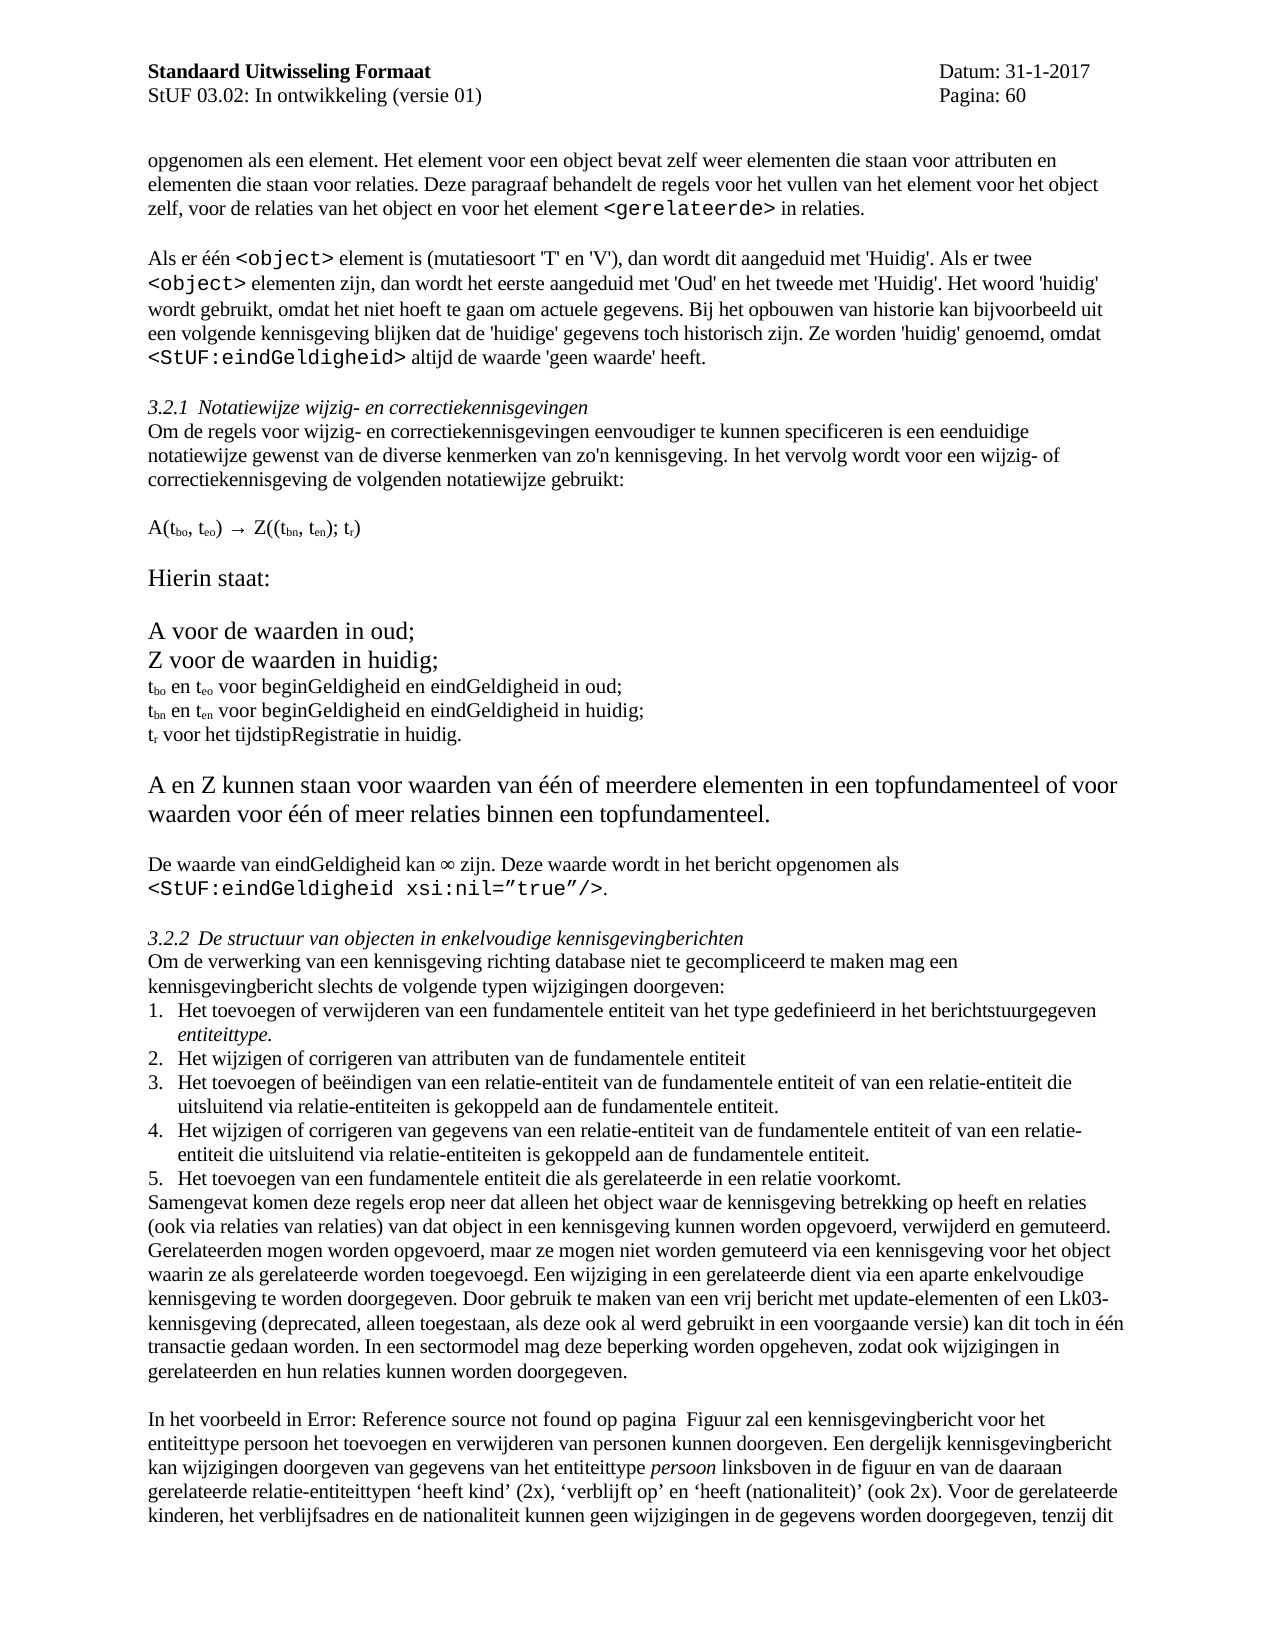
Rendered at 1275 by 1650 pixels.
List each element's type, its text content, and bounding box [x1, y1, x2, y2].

text tbn en ten voor beginGeldigheid en eindGeldigheid in huidig; [148, 698, 1127, 722]
subtitle Notatiewijze wijzig- en correctiekennisgevingen [148, 395, 1127, 419]
text Als er één <object> element is (mutatiesoort 'T' en 'V'), dan wordt dit aangeduid met 'Huidig'. Als er twee <object> elementen zijn, dan wordt het eerste aangeduid met 'Oud' en het tweede met 'Huidig'. Het woord 'huidig' wordt gebruikt, omdat het niet hoeft te gaan om actuele gegevens. Bij het opbouwen van historie kan bijvoorbeeld uit een volgende kennisgeving blijken dat de 'huidige' gegevens toch historisch zijn. Ze worden 'huidig' genoemd, omdat <StUF:eindGeldigheid> altijd de waarde 'geen waarde' heeft. [148, 246, 1127, 371]
text De waarde van eindGeldigheid kan ∞ zijn. Deze waarde wordt in het bericht opgenomen als <StUF:eindGeldigheid xsi:nil=”true”/>. [148, 852, 1127, 901]
text Z voor de waarden in huidig; [148, 645, 1127, 674]
text tr voor het tijdstipRegistratie in huidig. [148, 722, 1127, 746]
list Het toevoegen of verwijderen van een fundamentele entiteit van het type gedefinieerd in het berichtstuurgegeven entiteittype. [148, 998, 1127, 1046]
text tbo en teo voor beginGeldigheid en eindGeldigheid in oud; [148, 674, 1127, 698]
text A voor de waarden in oud; [148, 616, 1127, 645]
text Hierin staat: [148, 563, 1127, 592]
list Het toevoegen of beëindigen van een relatie-entiteit van de fundamentele entiteit of van een relatie-entiteit die uitsluitend via relatie-entiteiten is gekoppeld aan de fundamentele entiteit. [148, 1070, 1127, 1118]
subtitle De structuur van objecten in enkelvoudige kennisgevingberichten [148, 925, 1127, 949]
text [148, 1407, 1127, 1527]
text A en Z kunnen staan voor waarden van één of meerdere elementen in een topfundamenteel of voor waarden voor één of meer relaties binnen een topfundamenteel. [148, 770, 1127, 827]
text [148, 148, 1127, 222]
list Het toevoegen van een fundamentele entiteit die als gerelateerde in een relatie voorkomt. [148, 1166, 1127, 1190]
list Het wijzigen of corrigeren van gegevens van een relatie-entiteit van de fundamentele entiteit of van een relatie-entiteit die uitsluitend via relatie-entiteiten is gekoppeld aan de fundamentele entiteit. [148, 1118, 1127, 1166]
text Samengevat komen deze regels erop neer dat alleen het object waar de kennisgeving betrekking op heeft en relaties (ook via relaties van relaties) van dat object in een kennisgeving kunnen worden opgevoerd, verwijderd en gemuteerd. Gerelateerden mogen worden opgevoerd, maar ze mogen niet worden gemuteerd via een kennisgeving voor het object waarin ze als gerelateerde worden toegevoegd. Een wijziging in een gerelateerde dient via een aparte enkelvoudige kennisgeving te worden doorgegeven. Door gebruik te maken van een vrij bericht met update-elementen of een Lk03-kennisgeving (deprecated, alleen toegestaan, als deze ook al werd gebruikt in een voorgaande versie) kan dit toch in één transactie gedaan worden. In een sectormodel mag deze beperking worden opgeheven, zodat ook wijzigingen in gerelateerden en hun relaties kunnen worden doorgegeven. [148, 1190, 1127, 1383]
list Het wijzigen of corrigeren van attributen van de fundamentele entiteit [148, 1046, 1127, 1070]
text Om de regels voor wijzig- en correctiekennisgevingen eenvoudiger te kunnen specificeren is een eenduidige notatiewijze gewenst van de diverse kenmerken van zo'n kennisgeving. In het vervolg wordt voor een wijzig- of correctiekennisgeving de volgenden notatiewijze gebruikt: [148, 419, 1127, 491]
text Om de verwerking van een kennisgeving richting database niet te gecompliceerd te maken mag een kennisgevingbericht slechts de volgende typen wijzigingen doorgeven: [148, 949, 1127, 998]
text A(tbo, teo) → Z((tbn, ten); tr) [148, 515, 1127, 539]
